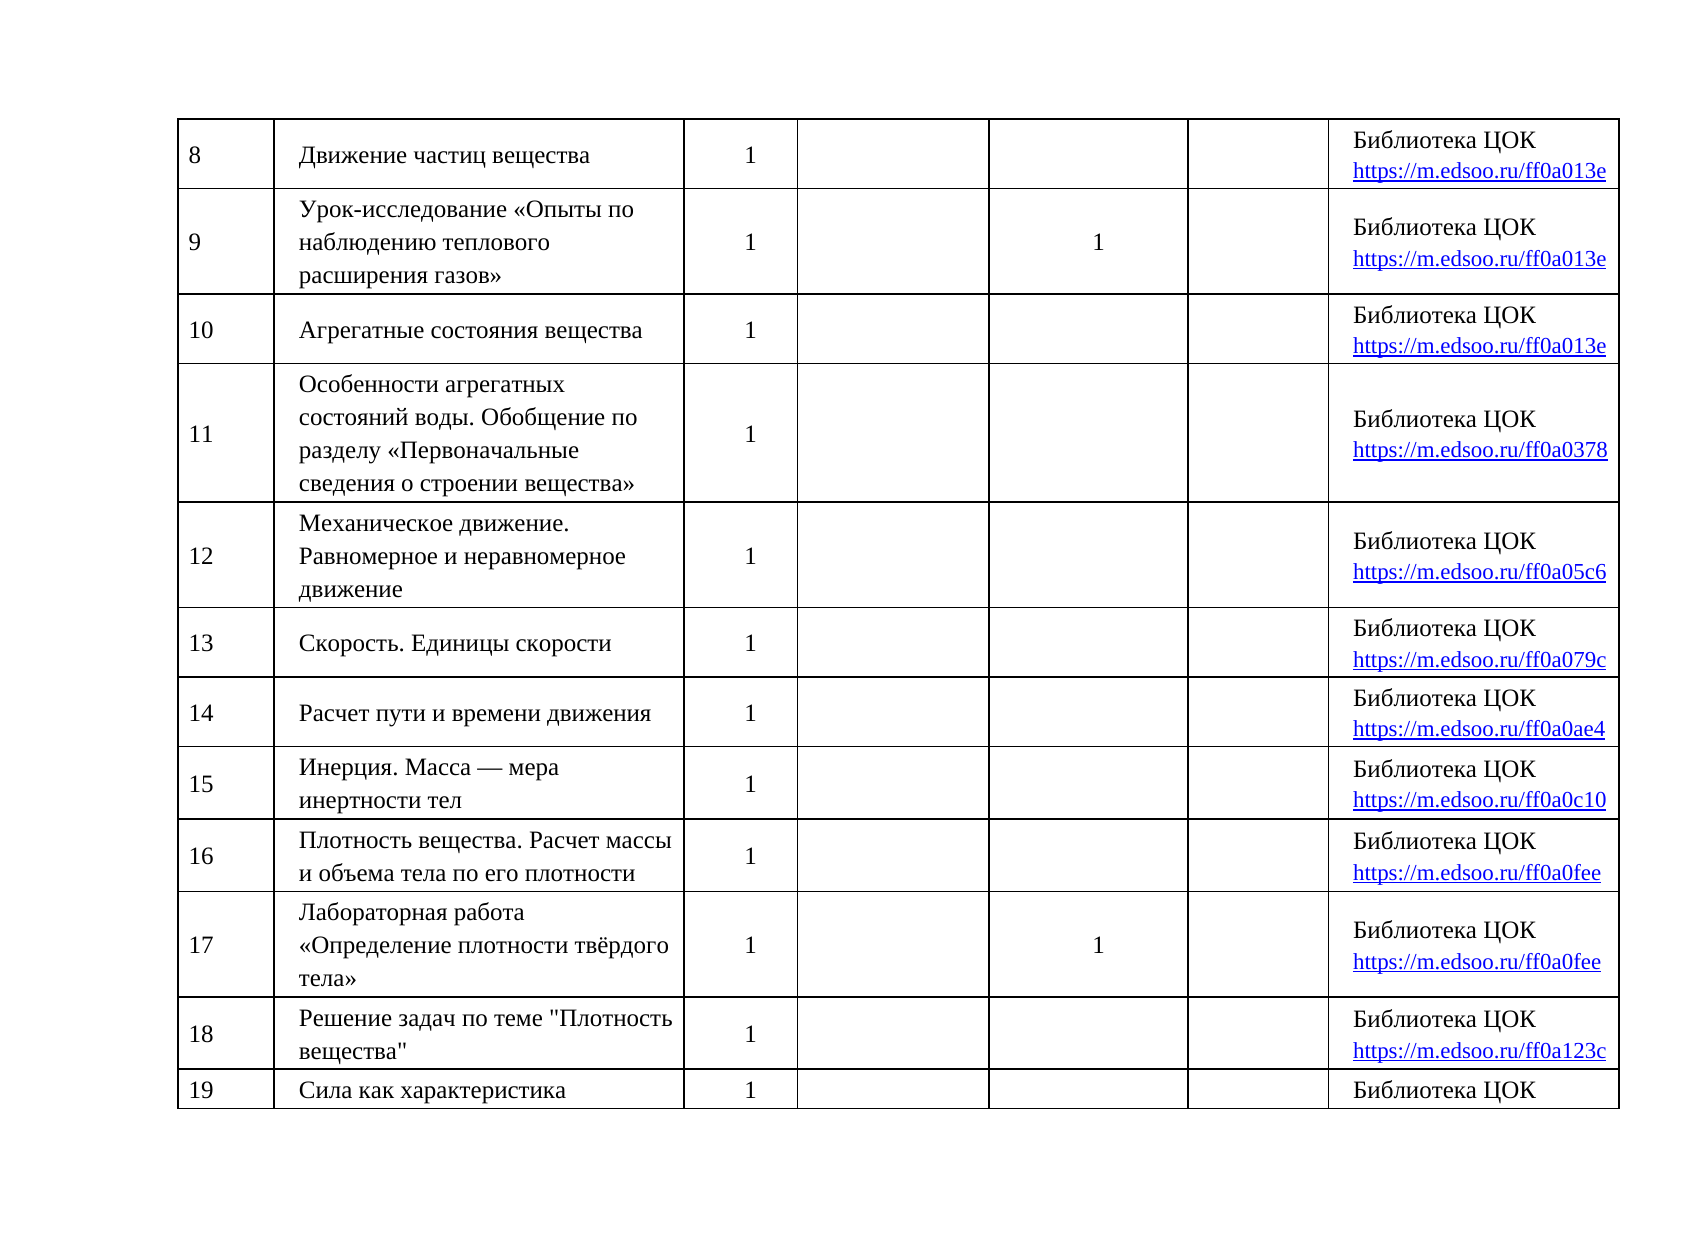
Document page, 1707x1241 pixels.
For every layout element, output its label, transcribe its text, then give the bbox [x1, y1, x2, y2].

table_cell 18 [179, 998, 273, 1068]
table_cell [990, 503, 1187, 607]
table_cell [798, 189, 988, 293]
table_cell [1189, 747, 1328, 818]
table_cell 9 [179, 189, 273, 293]
table_cell 1 [685, 295, 797, 363]
table_cell Библиотека ЦОК https://m.edsoo.ru/ff0a0ae4 [1329, 678, 1618, 746]
table_cell [1189, 820, 1328, 891]
table_cell [1189, 364, 1328, 501]
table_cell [1329, 1070, 1618, 1108]
table_cell 1 [685, 820, 797, 891]
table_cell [275, 1070, 683, 1108]
table_cell Расчет пути и времени движения [275, 678, 683, 746]
table_cell [798, 998, 988, 1068]
table_cell [1189, 189, 1328, 293]
table_cell 8 [179, 120, 273, 188]
table_cell [990, 1070, 1187, 1108]
table_cell [1189, 678, 1328, 746]
table_cell [990, 120, 1187, 188]
table_cell [1189, 998, 1328, 1068]
table_cell [798, 747, 988, 818]
table_cell 13 [179, 608, 273, 676]
table_cell 17 [179, 892, 273, 996]
table_cell Библиотека ЦОК https://m.edsoo.ru/ff0a0fee [1329, 892, 1618, 996]
table_cell 11 [179, 364, 273, 501]
table_cell [798, 120, 988, 188]
table_cell Инерция. Масса — мера инертности тел [275, 747, 683, 818]
table_cell 10 [179, 295, 273, 363]
table_cell Особенности агрегатных состояний воды. Обобщение по разделу «Первоначальные сведения о строении вещества» [275, 364, 683, 501]
table_cell 1 [685, 120, 797, 188]
table_cell [798, 1070, 988, 1108]
table_cell 1 [685, 608, 797, 676]
table_cell 19 [179, 1070, 273, 1108]
table_cell [990, 608, 1187, 676]
table_cell [990, 678, 1187, 746]
table_cell Плотность вещества. Расчет массы и объема тела по его плотности [275, 820, 683, 891]
table_cell 1 [685, 1070, 797, 1108]
table_cell 1 [685, 364, 797, 501]
table_cell Движение частиц вещества [275, 120, 683, 188]
table_cell [1189, 892, 1328, 996]
table_cell Библиотека ЦОК https://m.edsoo.ru/ff0a013e [1329, 120, 1618, 188]
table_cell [1329, 998, 1618, 1068]
table_cell Механическое движение. Равномерное и неравномерное движение [275, 503, 683, 607]
table_cell 1 [685, 678, 797, 746]
table_cell Библиотека ЦОК https://m.edsoo.ru/ff0a05c6 [1329, 503, 1618, 607]
table_cell [798, 608, 988, 676]
table_cell [1189, 503, 1328, 607]
table_cell 15 [179, 747, 273, 818]
table_cell Библиотека ЦОК https://m.edsoo.ru/ff0a013e [1329, 295, 1618, 363]
table_cell Скорость. Единицы скорости [275, 608, 683, 676]
table_cell [1189, 608, 1328, 676]
table_cell Библиотека ЦОК https://m.edsoo.ru/ff0a0c10 [1329, 747, 1618, 818]
table_cell Библиотека ЦОК https://m.edsoo.ru/ff0a0378 [1329, 364, 1618, 501]
table_cell [990, 295, 1187, 363]
table_cell 1 [685, 747, 797, 818]
table_cell 1 [685, 892, 797, 996]
table_cell [990, 364, 1187, 501]
table_cell Лабораторная работа «Определение плотности твёрдого тела» [275, 892, 683, 996]
table_cell [798, 678, 988, 746]
table_cell 1 [685, 998, 797, 1068]
table_cell [990, 747, 1187, 818]
table_cell [798, 892, 988, 996]
table_cell Библиотека ЦОК https://m.edsoo.ru/ff0a079c [1329, 608, 1618, 676]
table_cell [798, 364, 988, 501]
table_cell 16 [179, 820, 273, 891]
table_cell Урок-исследование «Опыты по наблюдению теплового расширения газов» [275, 189, 683, 293]
table_cell 1 [685, 503, 797, 607]
table_cell 12 [179, 503, 273, 607]
table_cell [990, 998, 1187, 1068]
table_cell Агрегатные состояния вещества [275, 295, 683, 363]
table_cell 1 [990, 892, 1187, 996]
table_cell Библиотека ЦОК https://m.edsoo.ru/ff0a013e [1329, 189, 1618, 293]
table_cell 14 [179, 678, 273, 746]
table_cell [1189, 295, 1328, 363]
table_cell Библиотека ЦОК https://m.edsoo.ru/ff0a0fee [1329, 820, 1618, 891]
table_cell 1 [990, 189, 1187, 293]
table_cell [798, 295, 988, 363]
table_cell Решение задач по теме "Плотность вещества" [275, 998, 683, 1068]
table_cell 1 [685, 189, 797, 293]
table_cell [990, 820, 1187, 891]
table_cell [1189, 1070, 1328, 1108]
table_cell [798, 503, 988, 607]
table_cell [798, 820, 988, 891]
table_cell [1189, 120, 1328, 188]
